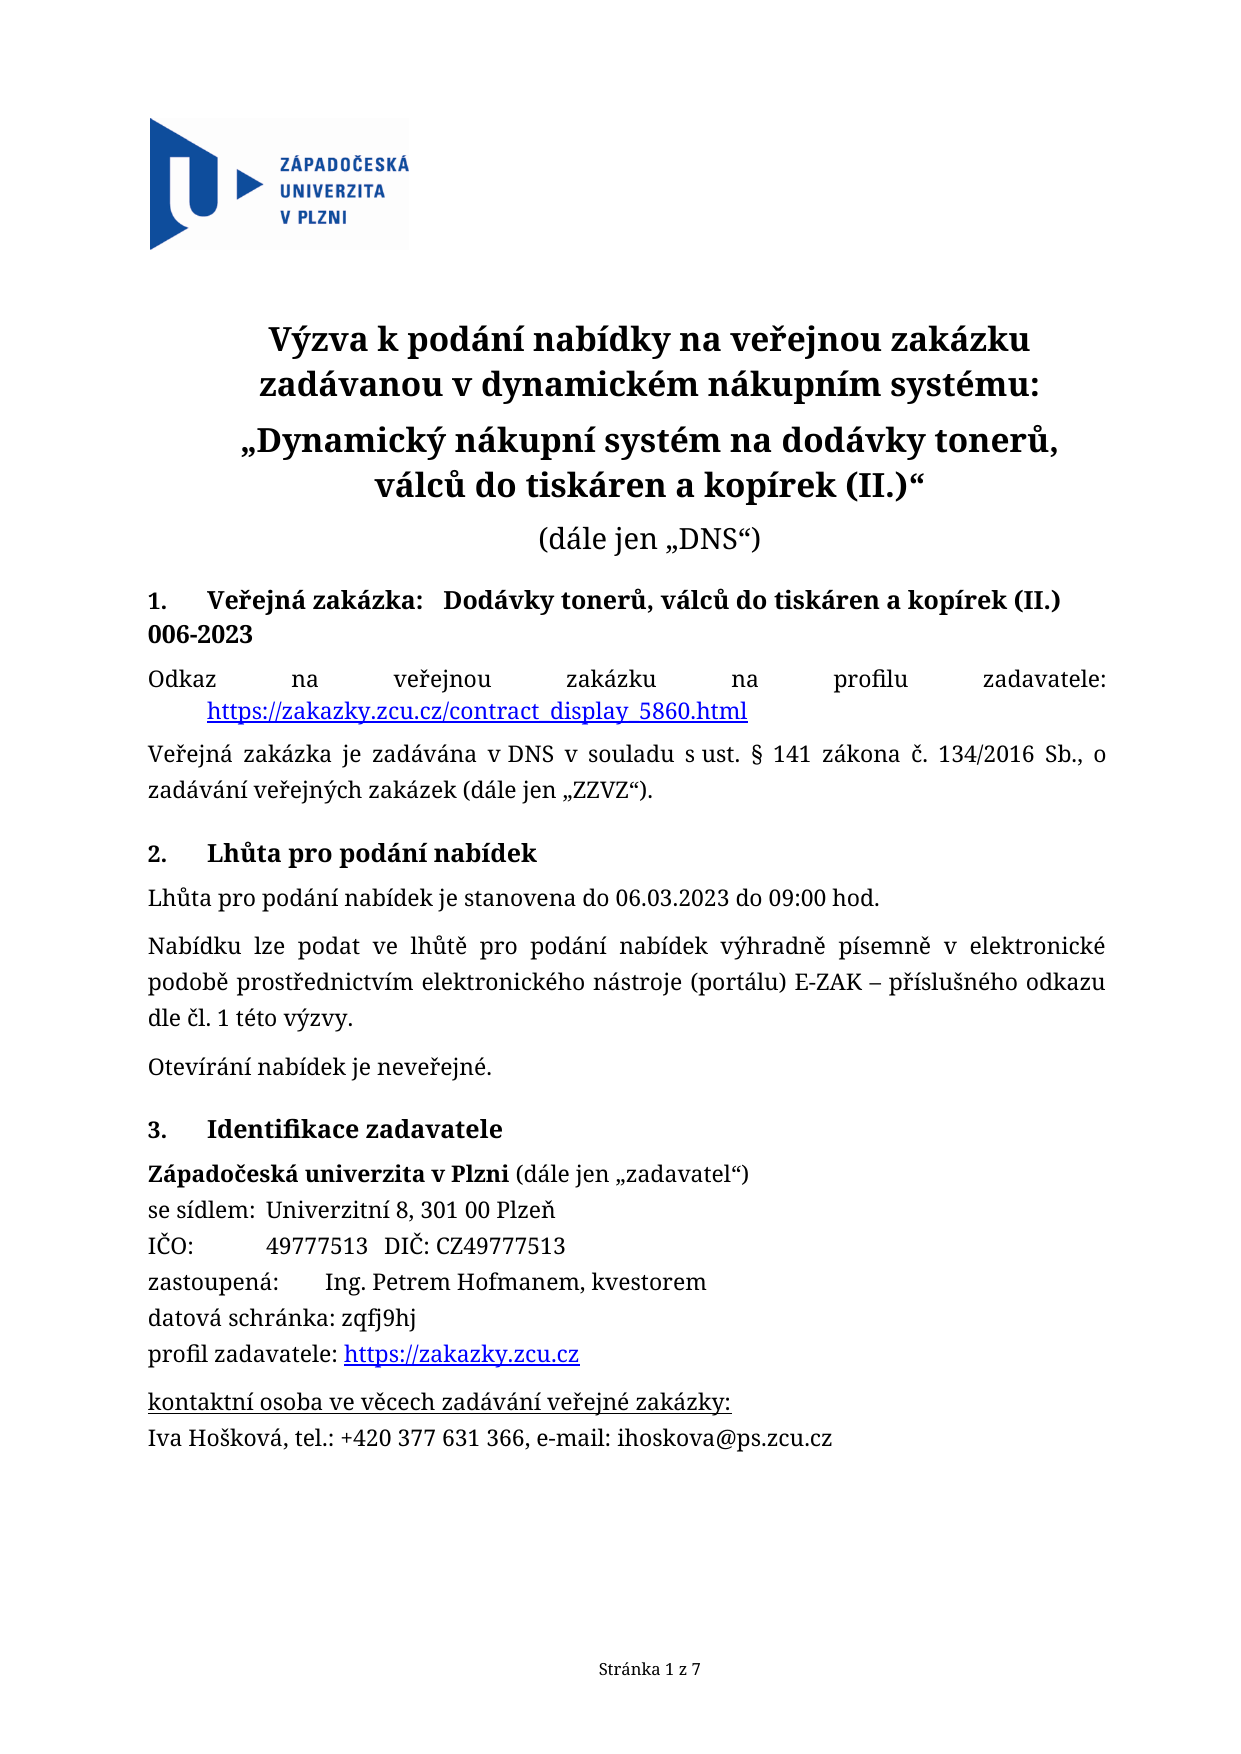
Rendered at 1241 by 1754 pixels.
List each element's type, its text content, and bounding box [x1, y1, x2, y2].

text Iva Hošková, tel.: +420 377 631 366, e-mail: ihoskova@ps.zcu.cz [148, 1422, 1107, 1453]
text „Dynamický nákupní systém na dodávky tonerů, válců do tiskáren a kopírek (II.)“ [192, 417, 1107, 508]
text Lhůta pro podání nabídek je stanovena do 06.03.2023 do 09:00 hod. [148, 882, 1107, 913]
picture [150, 118, 409, 250]
text se sídlem: Univerzitní 8, 301 00 Plzeň [148, 1194, 1107, 1225]
subtitle Lhůta pro podání nabídek [148, 835, 1107, 869]
subtitle Identifikace zadavatele [148, 1112, 1107, 1146]
text Otevírání nabídek je neveřejné. [148, 1051, 1107, 1082]
text Veřejná zakázka je zadávána v DNS v souladu s ust. § 141 zákona č. 134/2016 Sb., o zadávání veřejných zakázek (dále jen „ZZVZ“). [148, 738, 1107, 806]
subtitle Veřejná zakázka: Dodávky tonerů, válců do tiskáren a kopírek (II.) 006-2023 [148, 583, 1107, 651]
text Západočeská univerzita v Plzni (dále jen „zadavatel“) [148, 1158, 1107, 1189]
text zastoupená: Ing. Petrem Hofmanem, kvestorem [148, 1266, 1107, 1297]
text Nabídku lze podat ve lhůtě pro podání nabídek výhradně písemně v elektronické podobě prostřednictvím elektronického nástroje (portálu) E-ZAK – příslušného odkazu dle čl. 1 této výzvy. [148, 930, 1107, 1033]
text kontaktní osoba ve věcech zadávání veřejné zakázky: [148, 1386, 1107, 1417]
text (dále jen „DNS“) [192, 518, 1107, 558]
text datová schránka: zqfj9hj [148, 1302, 1107, 1333]
text profil zadavatele: https://zakazky.zcu.cz [148, 1338, 1107, 1369]
text Odkaz na veřejnou zakázku na profilu zadavatele: https://zakazky.zcu.cz/contract_display_5860.html [148, 663, 1107, 726]
text IČO: 49777513 DIČ: CZ49777513 [148, 1230, 1107, 1261]
text Výzva k podání nabídky na veřejnou zakázku zadávanou v dynamickém nákupním systému: [192, 316, 1107, 406]
